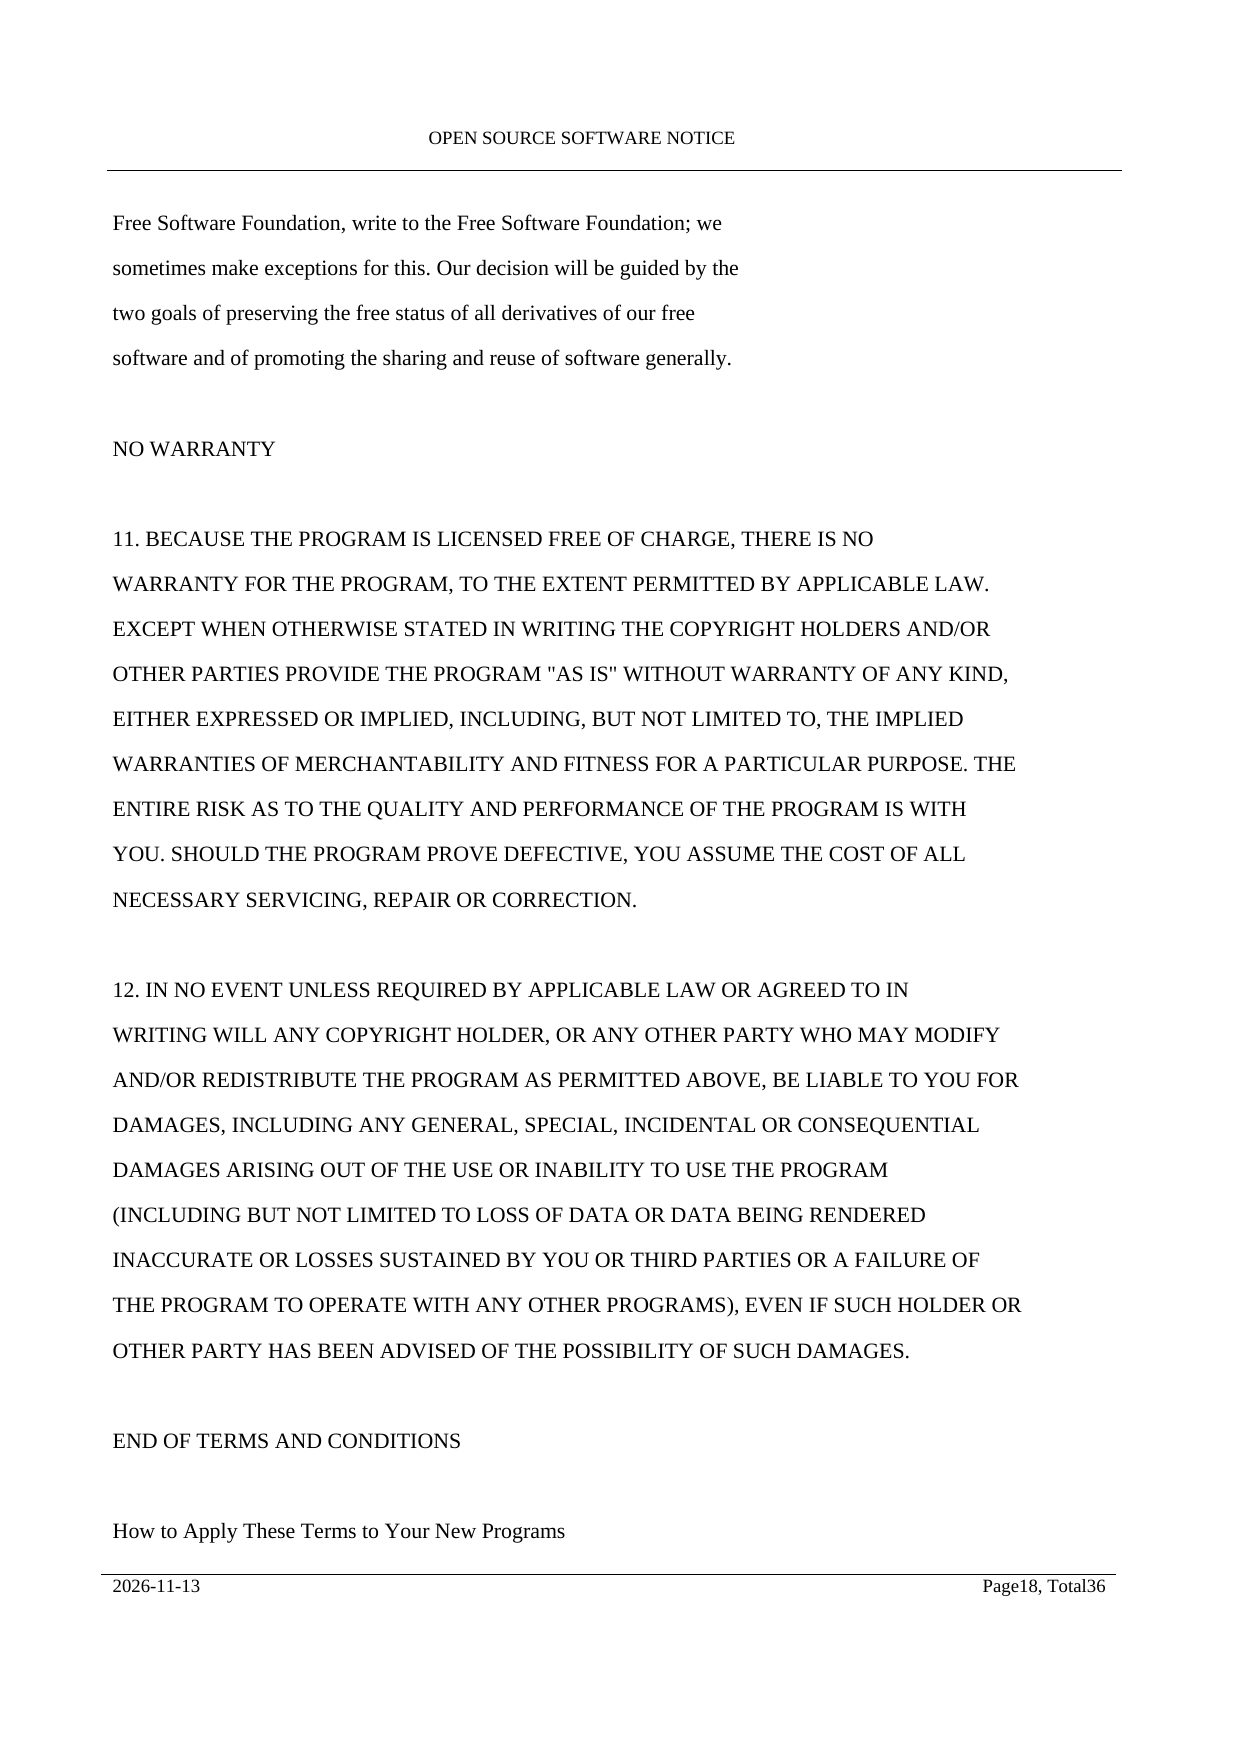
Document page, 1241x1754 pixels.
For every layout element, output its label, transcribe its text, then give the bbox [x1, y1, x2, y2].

text THE PROGRAM TO OPERATE WITH ANY OTHER PROGRAMS), EVEN IF SUCH HOLDER OR [112, 1289, 1128, 1321]
text EITHER EXPRESSED OR IMPLIED, INCLUDING, BUT NOT LIMITED TO, THE IMPLIED [112, 702, 1128, 735]
text DAMAGES, INCLUDING ANY GENERAL, SPECIAL, INCIDENTAL OR CONSEQUENTIAL [112, 1108, 1128, 1141]
text two goals of preserving the free status of all derivatives of our free [112, 297, 1128, 329]
text OTHER PARTY HAS BEEN ADVISED OF THE POSSIBILITY OF SUCH DAMAGES. [112, 1334, 1128, 1366]
text EXCEPT WHEN OTHERWISE STATED IN WRITING THE COPYRIGHT HOLDERS AND/OR [112, 612, 1128, 645]
text 12. IN NO EVENT UNLESS REQUIRED BY APPLICABLE LAW OR AGREED TO IN [112, 973, 1128, 1006]
text END OF TERMS AND CONDITIONS [112, 1424, 1128, 1457]
text NO WARRANTY [112, 432, 1128, 464]
text INACCURATE OR LOSSES SUSTAINED BY YOU OR THIRD PARTIES OR A FAILURE OF [112, 1244, 1128, 1276]
text How to Apply These Terms to Your New Programs [112, 1514, 1128, 1547]
text AND/OR REDISTRIBUTE THE PROGRAM AS PERMITTED ABOVE, BE LIABLE TO YOU FOR [112, 1063, 1128, 1096]
text YOU. SHOULD THE PROGRAM PROVE DEFECTIVE, YOU ASSUME THE COST OF ALL [112, 838, 1128, 870]
text (INCLUDING BUT NOT LIMITED TO LOSS OF DATA OR DATA BEING RENDERED [112, 1199, 1128, 1231]
text WARRANTIES OF MERCHANTABILITY AND FITNESS FOR A PARTICULAR PURPOSE. THE [112, 748, 1128, 780]
text software and of promoting the sharing and reuse of software generally. [112, 342, 1128, 374]
text OTHER PARTIES PROVIDE THE PROGRAM "AS IS" WITHOUT WARRANTY OF ANY KIND, [112, 657, 1128, 690]
text NECESSARY SERVICING, REPAIR OR CORRECTION. [112, 883, 1128, 915]
text WARRANTY FOR THE PROGRAM, TO THE EXTENT PERMITTED BY APPLICABLE LAW. [112, 567, 1128, 600]
text Free Software Foundation, write to the Free Software Foundation; we [112, 206, 1128, 239]
text sometimes make exceptions for this. Our decision will be guided by the [112, 251, 1128, 284]
text 11. BECAUSE THE PROGRAM IS LICENSED FREE OF CHARGE, THERE IS NO [112, 522, 1128, 554]
text ENTIRE RISK AS TO THE QUALITY AND PERFORMANCE OF THE PROGRAM IS WITH [112, 793, 1128, 825]
text WRITING WILL ANY COPYRIGHT HOLDER, OR ANY OTHER PARTY WHO MAY MODIFY [112, 1018, 1128, 1051]
text DAMAGES ARISING OUT OF THE USE OR INABILITY TO USE THE PROGRAM [112, 1153, 1128, 1186]
